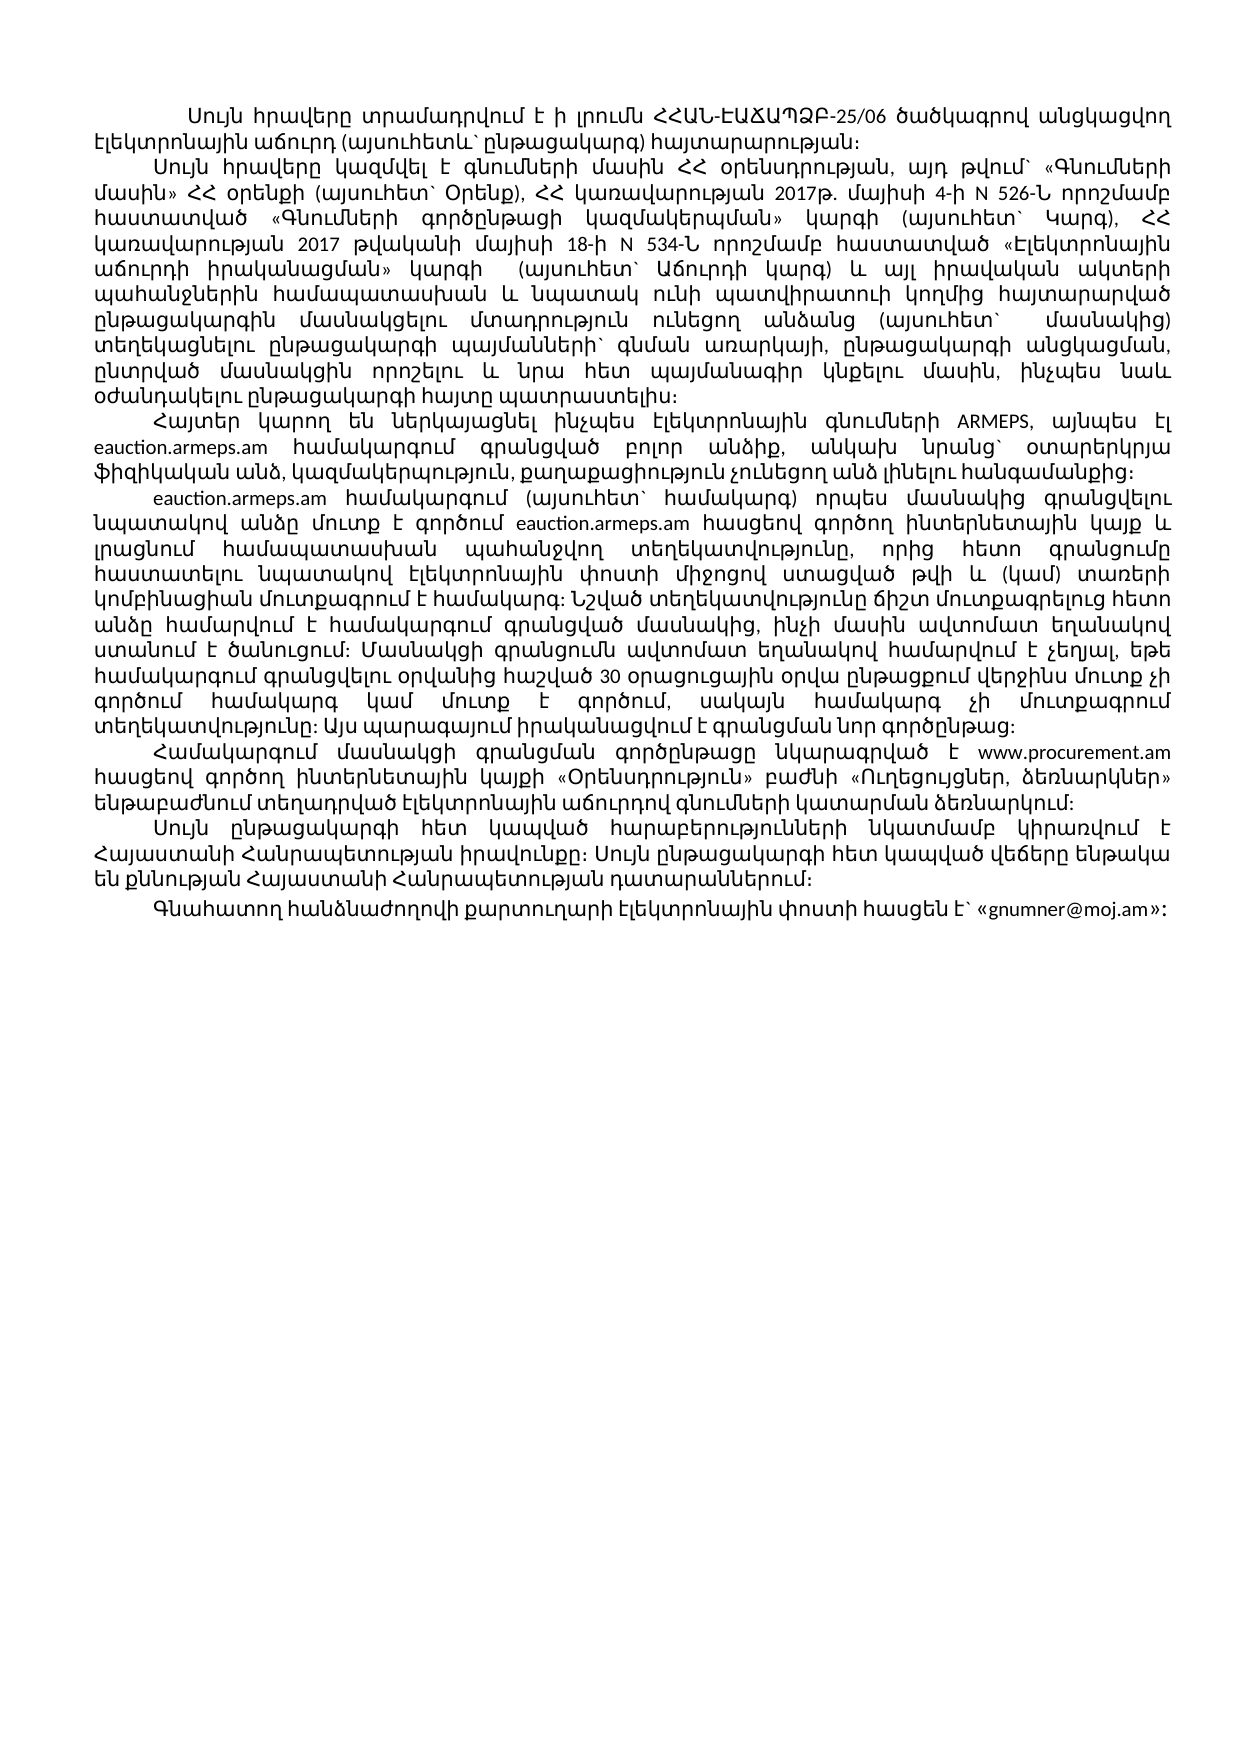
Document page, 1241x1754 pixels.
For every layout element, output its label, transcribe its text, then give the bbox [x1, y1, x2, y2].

text eauction.armeps.am համակարգում (այսուհետ` համակարգ) որպես մասնակից գրանցվելու նպատակով անձը մուտք է գործում eauction.armeps.am հասցեով գործող ինտերնետային կայք և լրացնում համապատասխան պահանջվող տեղեկատվությունը, որից հետո գրանցումը հաստատելու նպատակով էլեկտրոնային փոստի միջոցով ստացված թվի և (կամ) տառերի կոմբինացիան մուտքագրում է համակարգ: Նշված տեղեկատվությունը ճիշտ մուտքագրելուց հետո անձը համարվում է համակարգում գրանցված մասնակից, ինչի մասին ավտոմատ եղանակով ստանում է ծանուցում: Մասնակցի գրանցումն ավտոմատ եղանակով համարվում է չեղյալ, եթե համակարգում գրանցվելու օրվանից հաշված 30 օրացուցային օրվա ընթացքում վերջինս մուտք չի գործում համակարգ կամ մուտք է գործում, սակայն համակարգ չի մուտքագրում տեղեկատվությունը: Այս պարագայում իրականացվում է գրանցման նոր գործընթաց: [94, 485, 1171, 739]
text Գնահատող հանձնաժողովի քարտուղարի էլեկտրոնային փոստի հասցեն է` «gnumner@moj.am»: [94, 892, 1171, 922]
text Սույն ընթացակարգի հետ կապված հարաբերությունների նկատմամբ կիրառվում է Հայաստանի Հանրապետության իրավունքը։ Սույն ընթացակարգի հետ կապված վեճերը ենթակա են քննության Հայաստանի Հանրապետության դատարաններում։ [94, 815, 1171, 892]
text Հայտեր կարող են ներկայացնել ինչպես էլեկտրոնային գնումների ARMEPS, այնպես էլ eauction.armeps.am համակարգում գրանցված բոլոր անձիք, անկախ նրանց` օտարերկրյա ֆիզիկական անձ, կազմակերպություն, քաղաքացիություն չունեցող անձ լինելու հանգամանքից։ [94, 409, 1171, 485]
text Համակարգում մասնակցի գրանցման գործընթացը նկարագրված է www.procurement.am հասցեով գործող ինտերնետային կայքի «Օրենսդրություն» բաժնի «Ուղեցույցներ, ձեռնարկներ» ենթաբաժնում տեղադրված էլեկտրոնային աճուրդով գնումների կատարման ձեռնարկում: [94, 739, 1171, 815]
text Սույն հրավերը տրամադրվում է ի լրումն ՀՀԱՆ-ԷԱՃԱՊՁԲ-25/06 ծածկագրով անցկացվող էլեկտրոնային աճուրդ (այսուհետև` ընթացակարգ) հայտարարության։ [94, 104, 1171, 154]
text Սույն հրավերը կազմվել է գնումների մասին ՀՀ օրենսդրության, այդ թվում` «Գնումների մասին» ՀՀ օրենքի (այսուհետ` Օրենք), ՀՀ կառավարության 2017թ. մայիսի 4-ի N 526-Ն որոշմամբ հաստատված «Գնումների գործընթացի կազմակերպման» կարգի (այսուհետ` Կարգ), ՀՀ կառավարության 2017 թվականի մայիսի 18-ի N 534-Ն որոշմամբ հաստատված «Էլեկտրոնային աճուրդի իրականացման» կարգի (այսուհետ` Աճուրդի կարգ) և այլ իրավական ակտերի պահանջներին համապատասխան և նպատակ ունի պատվիրատուի կողմից հայտարարված ընթացակարգին մասնակցելու մտադրություն ունեցող անձանց (այսուհետ` մասնակից) տեղեկացնելու ընթացակարգի պայմանների` գնման առարկայի, ընթացակարգի անցկացման, ընտրված մասնակցին որոշելու և նրա հետ պայմանագիր կնքելու մասին, ինչպես նաև օժանդակելու ընթացակարգի հայտը պատրաստելիս։ [94, 154, 1171, 409]
